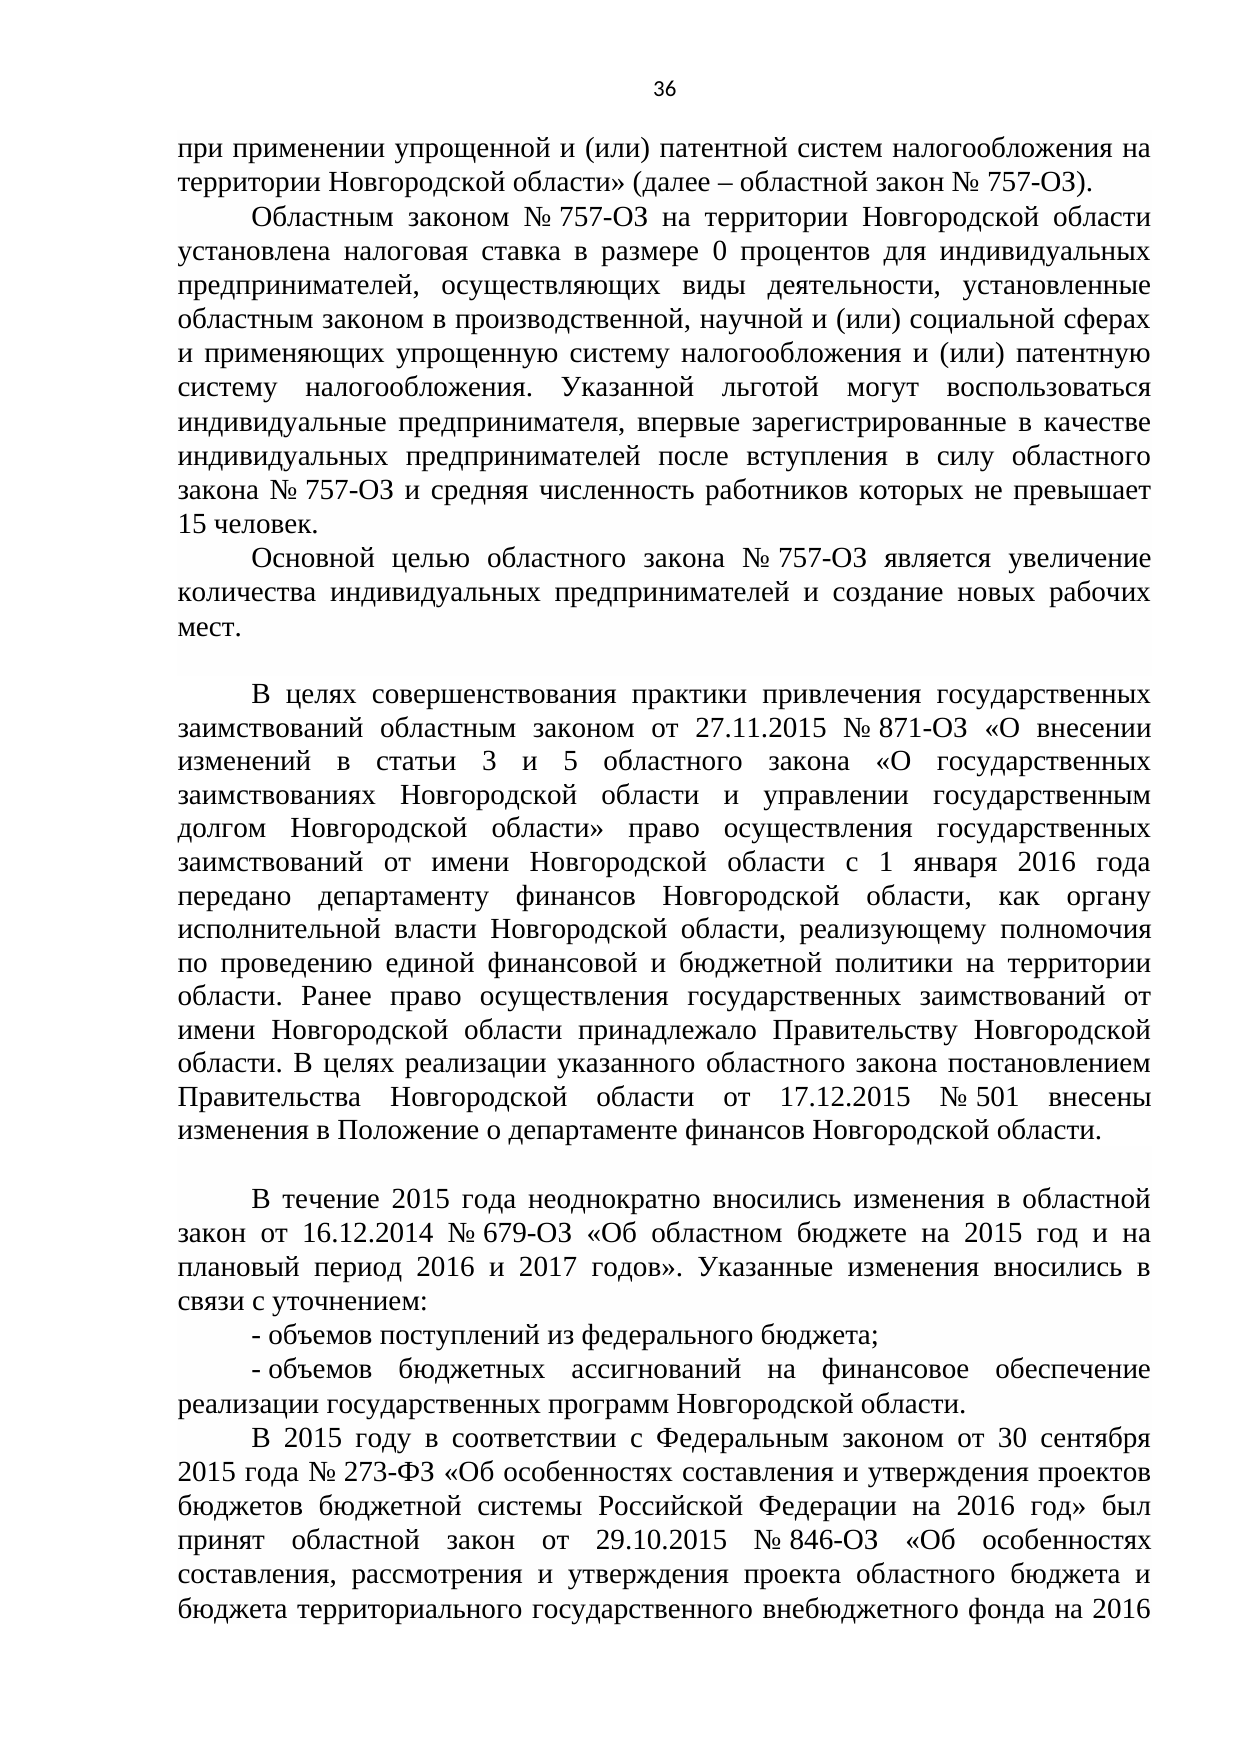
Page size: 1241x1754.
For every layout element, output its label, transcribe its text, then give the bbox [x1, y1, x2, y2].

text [177, 1419, 1152, 1624]
text В течение 2015 года неоднократно вносились изменения в областной закон от 16.12.2014 № 679-ОЗ «Об областном бюджете на 2015 год и на плановый период 2016 и 2017 годов». Указанные изменения вносились в связи с уточнением: [177, 1180, 1152, 1317]
text Основной целью областного закона № 757-ОЗ является увеличение количества индивидуальных предпринимателей и создание новых рабочих мест. [177, 540, 1152, 642]
text Областным законом № 757-ОЗ на территории Новгородской области установлена налоговая ставка в размере 0 процентов для индивидуальных предпринимателей, осуществляющих виды деятельности, установленные областным законом в производственной, научной и (или) социальной сферах и применяющих упрощенную систему налогообложения и (или) патентную систему налогообложения. Указанной льготой могут воспользоваться индивидуальные предпринимателя, впервые зарегистрированные в качестве индивидуальных предпринимателей после вступления в силу областного закона № 757-ОЗ и средняя численность работников которых не превышает 15 человек. [177, 198, 1152, 540]
text - объемов бюджетных ассигнований на финансовое обеспечение реализации государственных программ Новгородской области. [177, 1351, 1152, 1419]
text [177, 130, 1152, 198]
text В целях совершенствования практики привлечения государственных заимствований областным законом от 27.11.2015 № 871-ОЗ «О внесении изменений в статьи 3 и 5 областного закона «О государственных заимствованиях Новгородской области и управлении государственным долгом Новгородской области» право осуществления государственных заимствований от имени Новгородской области с 1 января 2016 года передано департаменту финансов Новгородской области, как органу исполнительной власти Новгородской области, реализующему полномочия по проведению единой финансовой и бюджетной политики на территории области. Ранее право осуществления государственных заимствований от имени Новгородской области принадлежало Правительству Новгородской области. В целях реализации указанного областного закона постановлением Правительства Новгородской области от 17.12.2015 № 501 внесены изменения в Положение о департаменте финансов Новгородской области. [177, 676, 1152, 1146]
text - объемов поступлений из федерального бюджета; [177, 1317, 1152, 1351]
